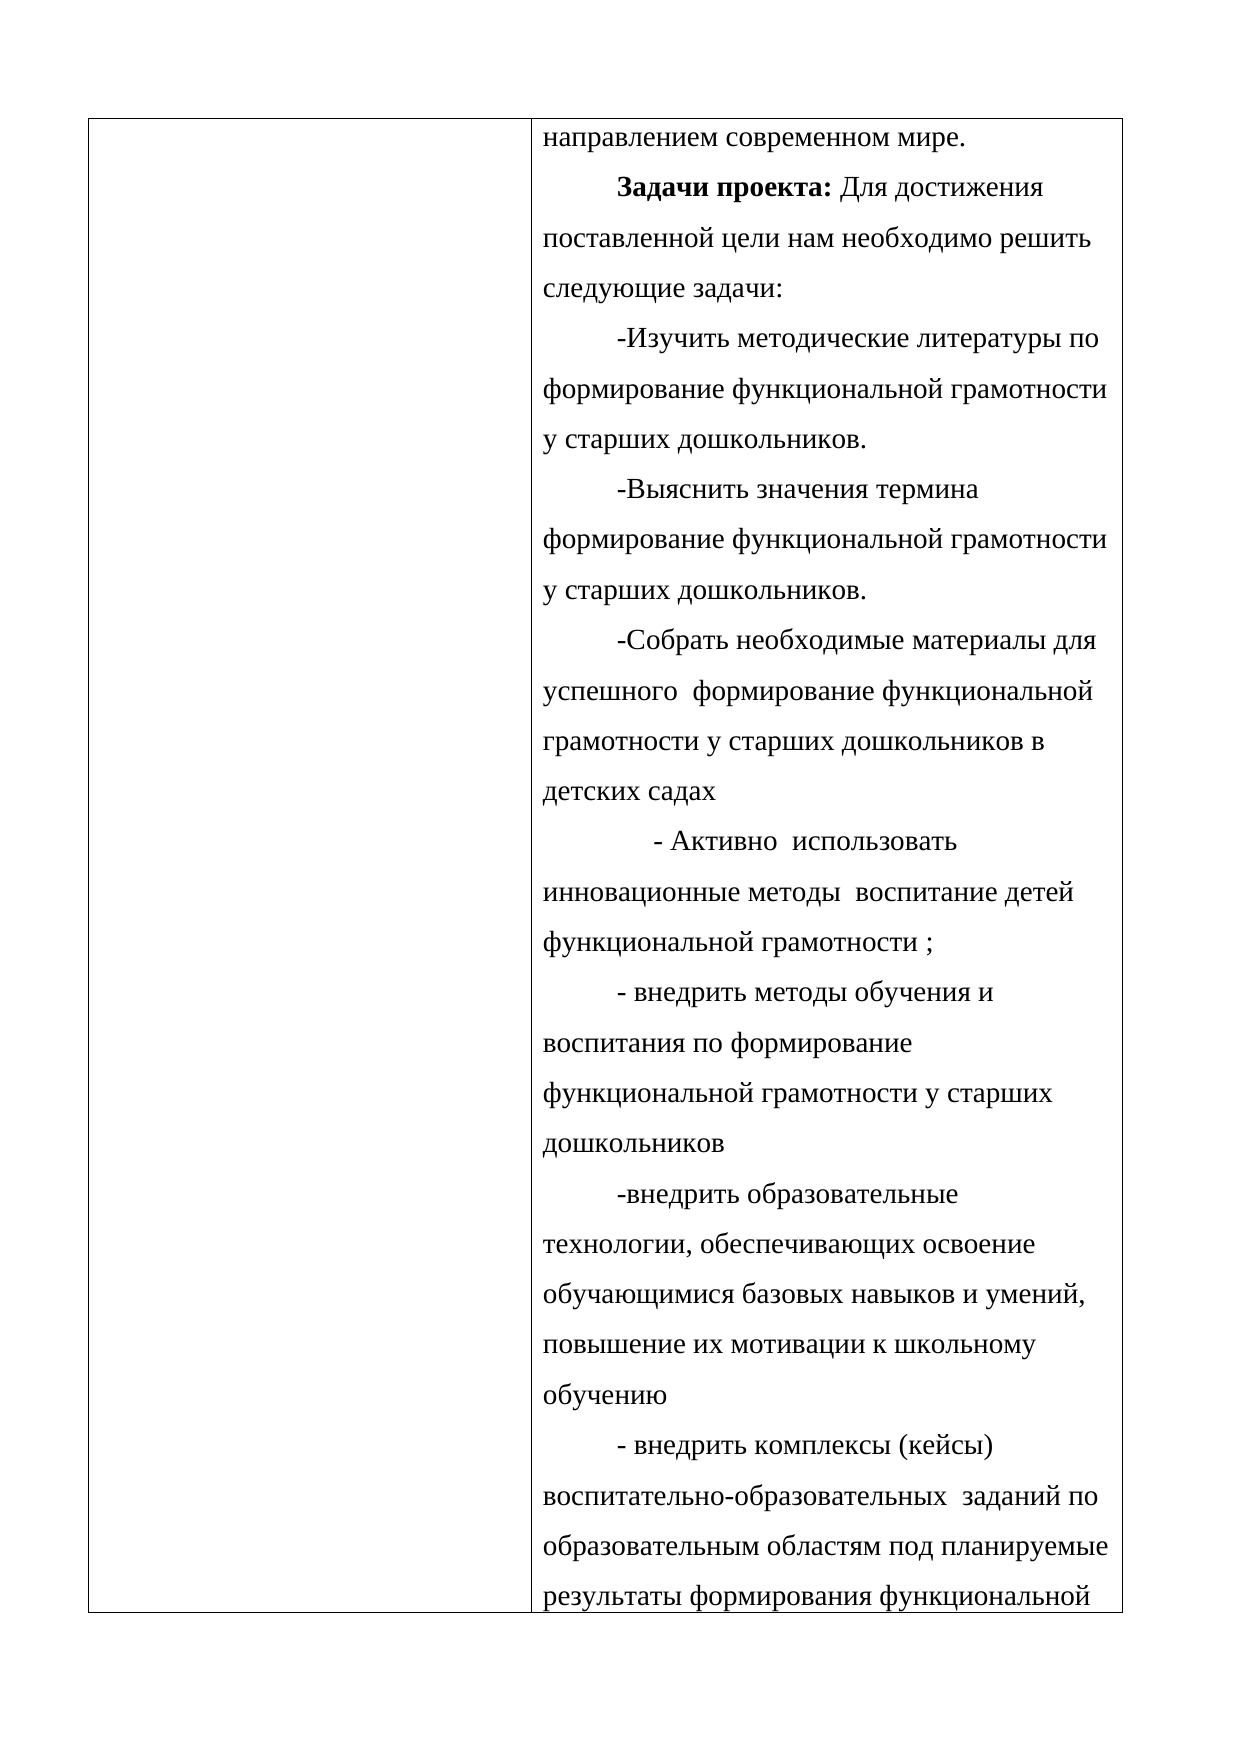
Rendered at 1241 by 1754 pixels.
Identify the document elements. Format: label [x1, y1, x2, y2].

table_cell [89, 119, 531, 1612]
table_cell [532, 119, 1122, 1612]
